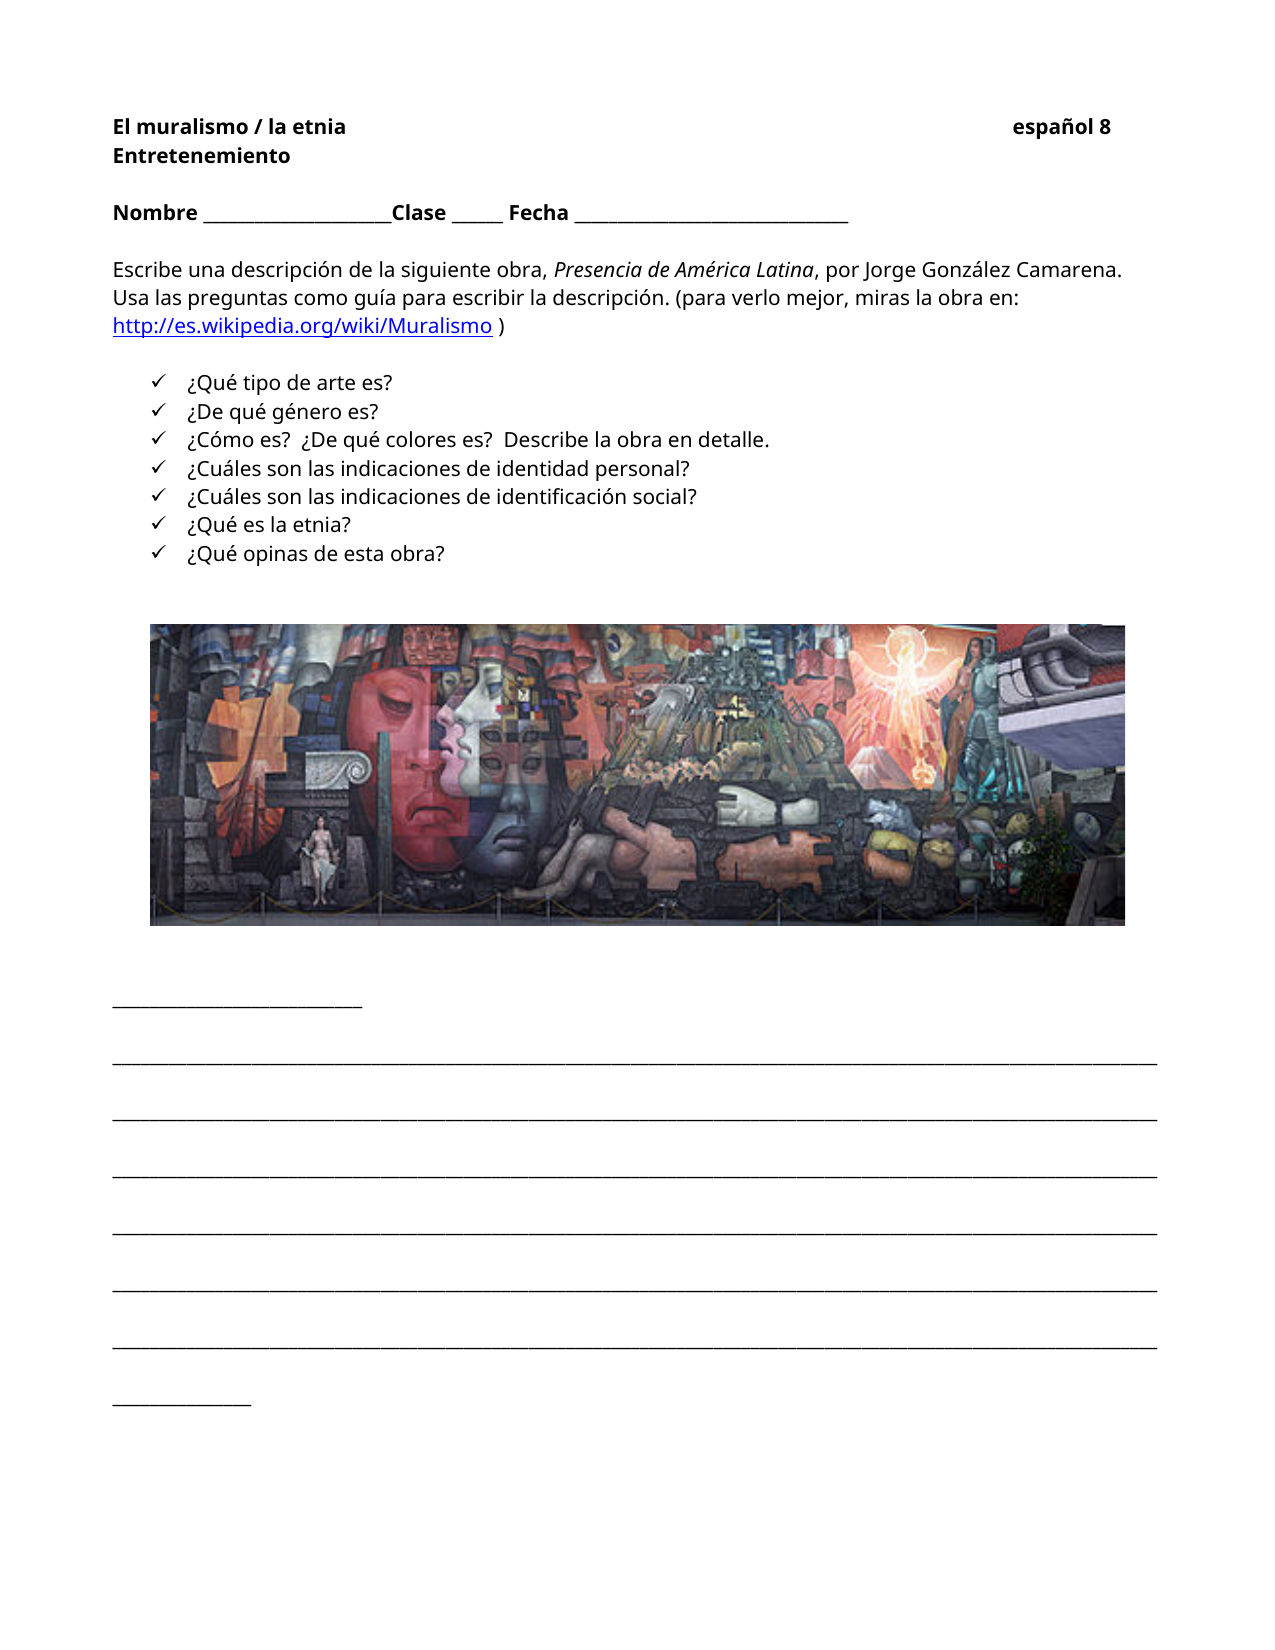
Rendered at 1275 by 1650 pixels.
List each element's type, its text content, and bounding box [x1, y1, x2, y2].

list ¿Qué es la etnia? [150, 511, 1162, 539]
list ¿Cómo es? ¿De qué colores es? Describe la obra en detalle. [150, 425, 1162, 454]
text Nombre ______________________Clase ______ Fecha ________________________________ [112, 198, 1162, 226]
list ¿De qué género es? [150, 397, 1162, 425]
text Escribe una descripción de la siguiente obra, Presencia de América Latina, por Jorge González Camarena. Usa las preguntas como guía para escribir la descripción. (para verlo mejor, miras la obra en: http://es.wikipedia.org/wiki/Muralismo ) [112, 255, 1162, 340]
text Entretenemiento [112, 141, 1162, 169]
text ________________________________________________________________________________________________________________________________________________________________________________________________________________________________________________________________________________________________________________________________________________________________________________________________________________________________________________________________________________________________________________________________________________________________________________________________________________________________________________________________________________________________________________________________________________ [112, 983, 1162, 1409]
list ¿Cuáles son las indicaciones de identidad personal? [150, 454, 1162, 482]
list ¿Qué opinas de esta obra? [150, 539, 1162, 567]
list ¿Qué tipo de arte es? [150, 368, 1162, 397]
picture [150, 624, 1125, 926]
list ¿Cuáles son las indicaciones de identificación social? [150, 482, 1162, 511]
text El muralismo / la etnia español 8 [112, 112, 1162, 141]
